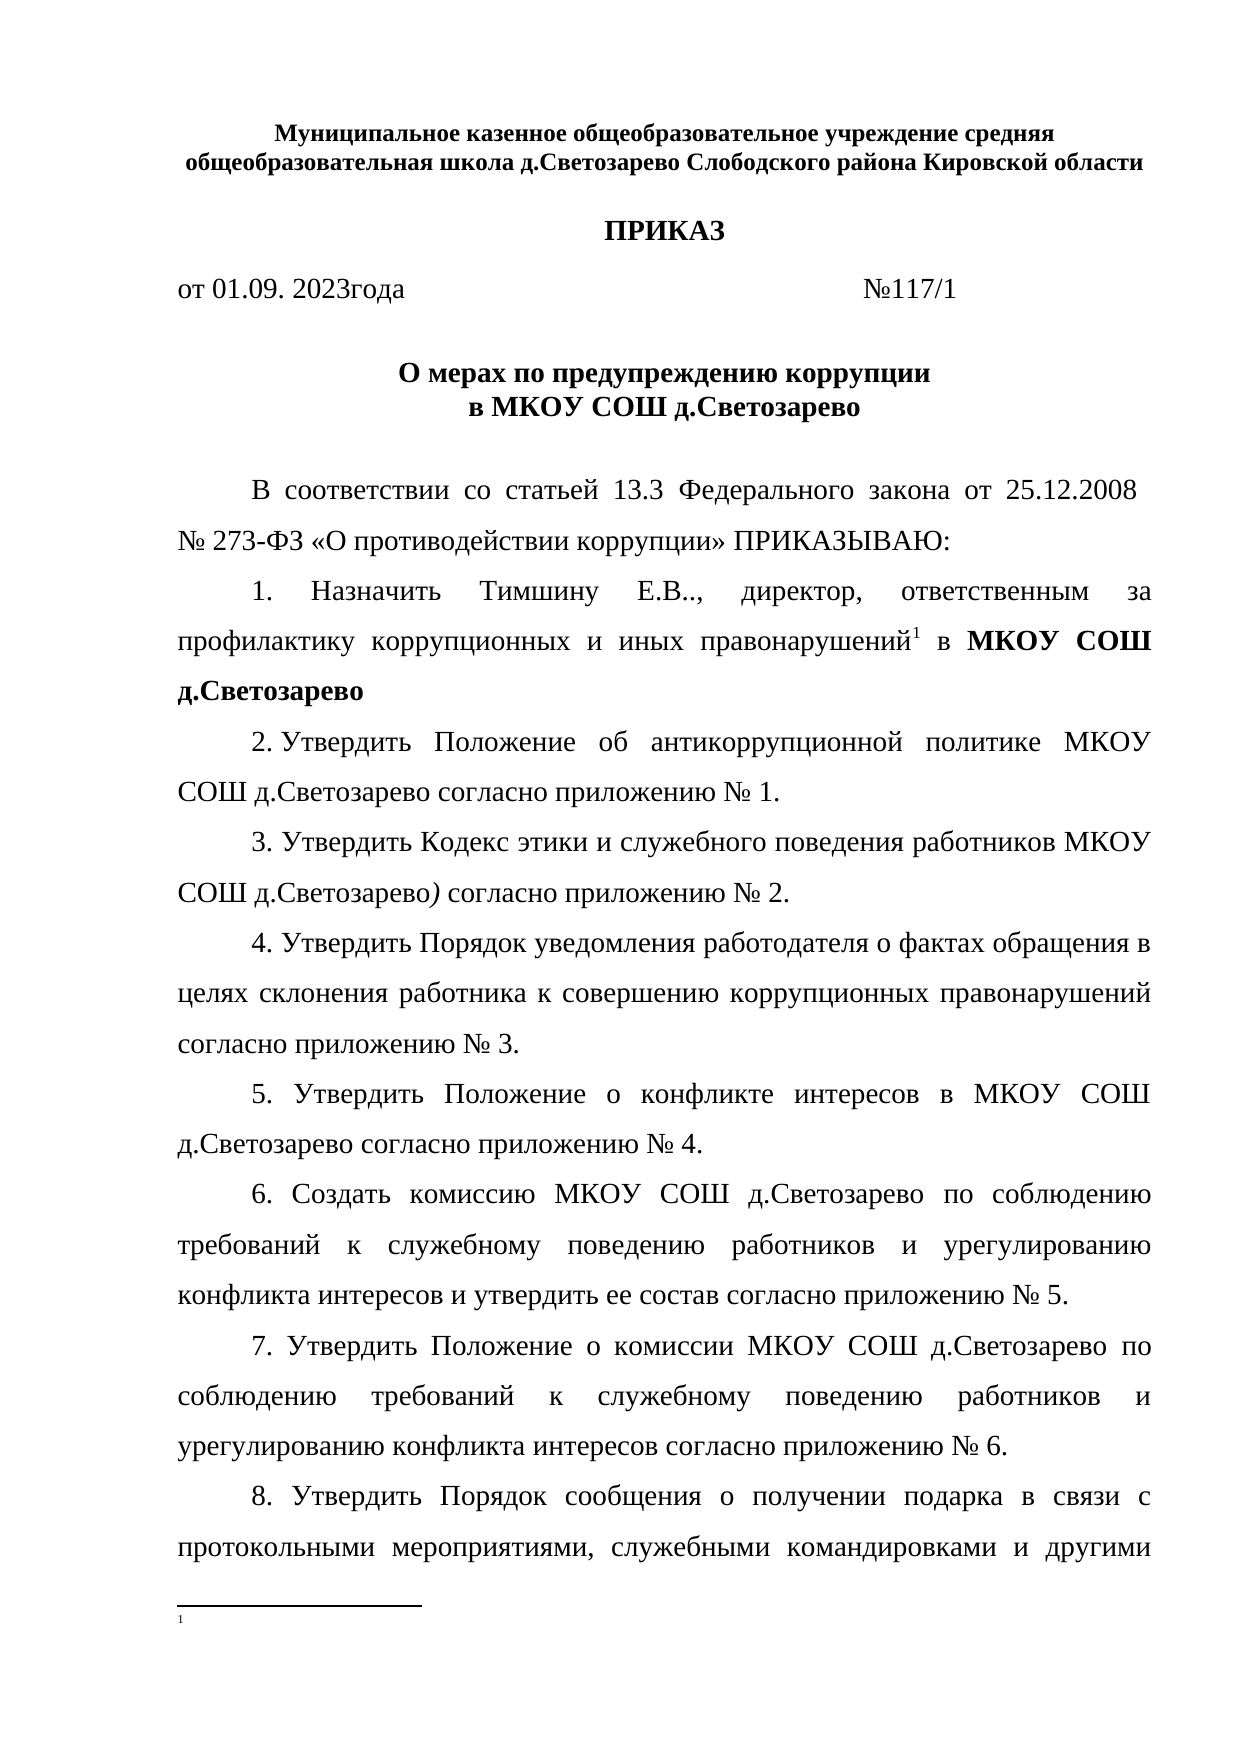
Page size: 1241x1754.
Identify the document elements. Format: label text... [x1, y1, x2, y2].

text 6. Создать комиссию МКОУ СОШ д.Светозарево по соблюдению требований к служебному поведению работников и урегулированию конфликта интересов и утвердить ее состав согласно приложению № 5. [177, 1177, 1152, 1311]
text 1. Назначить Тимшину Е.В.., директор, ответственным за профилактику коррупционных и иных правонарушений в МКОУ СОШ д.Светозарево [177, 573, 1152, 707]
text Муниципальное казенное общеобразовательное учреждение средняя общеобразовательная школа д.Светозарево Слободского района Кировской области [177, 118, 1152, 176]
text от 01.09. 2023года №117/1 [177, 272, 1152, 305]
text В соответствии со статьей 13.3 Федерального закона от 25.12.2008 № 273-ФЗ «О противодействии коррупции» ПРИКАЗЫВАЮ: [177, 472, 1152, 556]
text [177, 1478, 1152, 1562]
text 3. Утвердить Кодекс этики и служебного поведения работников МКОУ СОШ д.Светозарево) согласно приложению № 2. [177, 824, 1152, 908]
text 7. Утвердить Положение о комиссии МКОУ СОШ д.Светозарево по соблюдению требований к служебному поведению работников и урегулированию конфликта интересов согласно приложению № 6. [177, 1328, 1152, 1462]
text О мерах по предупреждению коррупции в МКОУ СОШ д.Светозарево [177, 355, 1152, 422]
text ПРИКАЗ [177, 213, 1152, 247]
text 5. Утвердить Положение о конфликте интересов в МКОУ СОШ д.Светозарево согласно приложению № 4. [177, 1076, 1152, 1160]
text 4. Утвердить Порядок уведомления работодателя о фактах обращения в целях склонения работника к совершению коррупционных правонарушений согласно приложению № 3. [177, 925, 1152, 1059]
text 2. Утвердить Положение об антикоррупционной политике МКОУ СОШ д.Светозарево согласно приложению № 1. [177, 724, 1152, 808]
